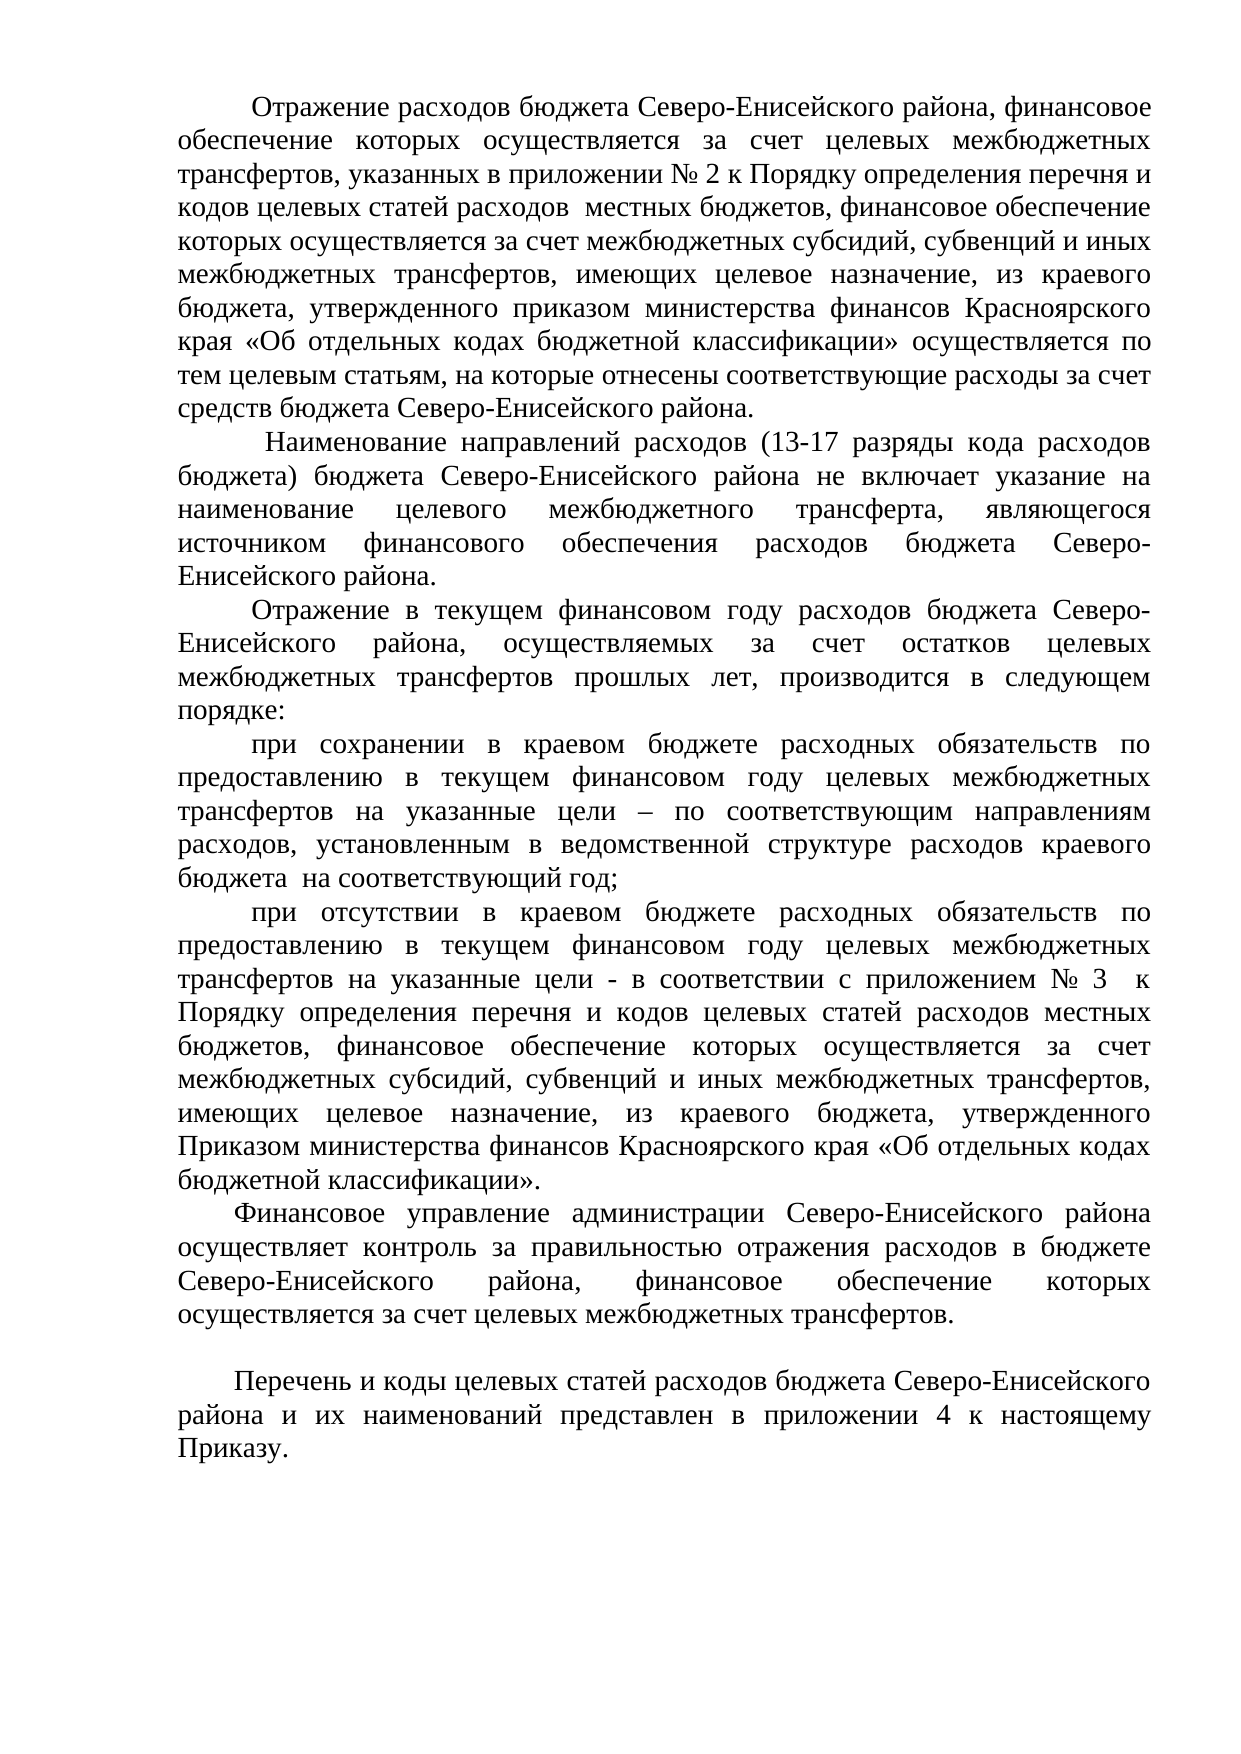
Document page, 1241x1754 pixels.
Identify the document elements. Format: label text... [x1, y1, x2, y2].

text Финансовое управление администрации Северо-Енисейского района осуществляет контроль за правильностью отражения расходов в бюджете Северо-Енисейского района, финансовое обеспечение которых осуществляется за счет целевых межбюджетных трансфертов. [177, 1196, 1152, 1330]
text Перечень и коды целевых статей расходов бюджета Северо-Енисейского района и их наименований представлен в приложении 4 к настоящему Приказу. [177, 1363, 1152, 1464]
text Наименование направлений расходов (13-17 разряды кода расходов бюджета) бюджета Северо-Енисейского района не включает указание на наименование целевого межбюджетного трансферта, являющегося источником финансового обеспечения расходов бюджета Северо-Енисейского района. [177, 424, 1152, 592]
text Отражение в текущем финансовом году расходов бюджета Северо-Енисейского района, осуществляемых за счет остатков целевых межбюджетных трансфертов прошлых лет, производится в следующем порядке: [177, 592, 1152, 726]
text при сохранении в краевом бюджете расходных обязательств по предоставлению в текущем финансовом году целевых межбюджетных трансфертов на указанные цели – по соответствующим направлениям расходов, установленным в ведомственной структуре расходов краевого бюджета на соответствующий год; [177, 726, 1152, 894]
text Отражение расходов бюджета Северо-Енисейского района, финансовое обеспечение которых осуществляется за счет целевых межбюджетных трансфертов, указанных в приложении № 2 к Порядку определения перечня и кодов целевых статей расходов местных бюджетов, финансовое обеспечение которых осуществляется за счет межбюджетных субсидий, субвенций и иных межбюджетных трансфертов, имеющих целевое назначение, из краевого бюджета, утвержденного приказом министерства финансов Красноярского края «Об отдельных кодах бюджетной классификации» осуществляется по тем целевым статьям, на которые отнесены соответствующие расходы за счет средств бюджета Северо-Енисейского района. [177, 89, 1152, 424]
text при отсутствии в краевом бюджете расходных обязательств по предоставлению в текущем финансовом году целевых межбюджетных трансфертов на указанные цели - в соответствии с приложением № 3 к Порядку определения перечня и кодов целевых статей расходов местных бюджетов, финансовое обеспечение которых осуществляется за счет межбюджетных субсидий, субвенций и иных межбюджетных трансфертов, имеющих целевое назначение, из краевого бюджета, утвержденного Приказом министерства финансов Красноярского края «Об отдельных кодах бюджетной классификации». [177, 894, 1152, 1196]
